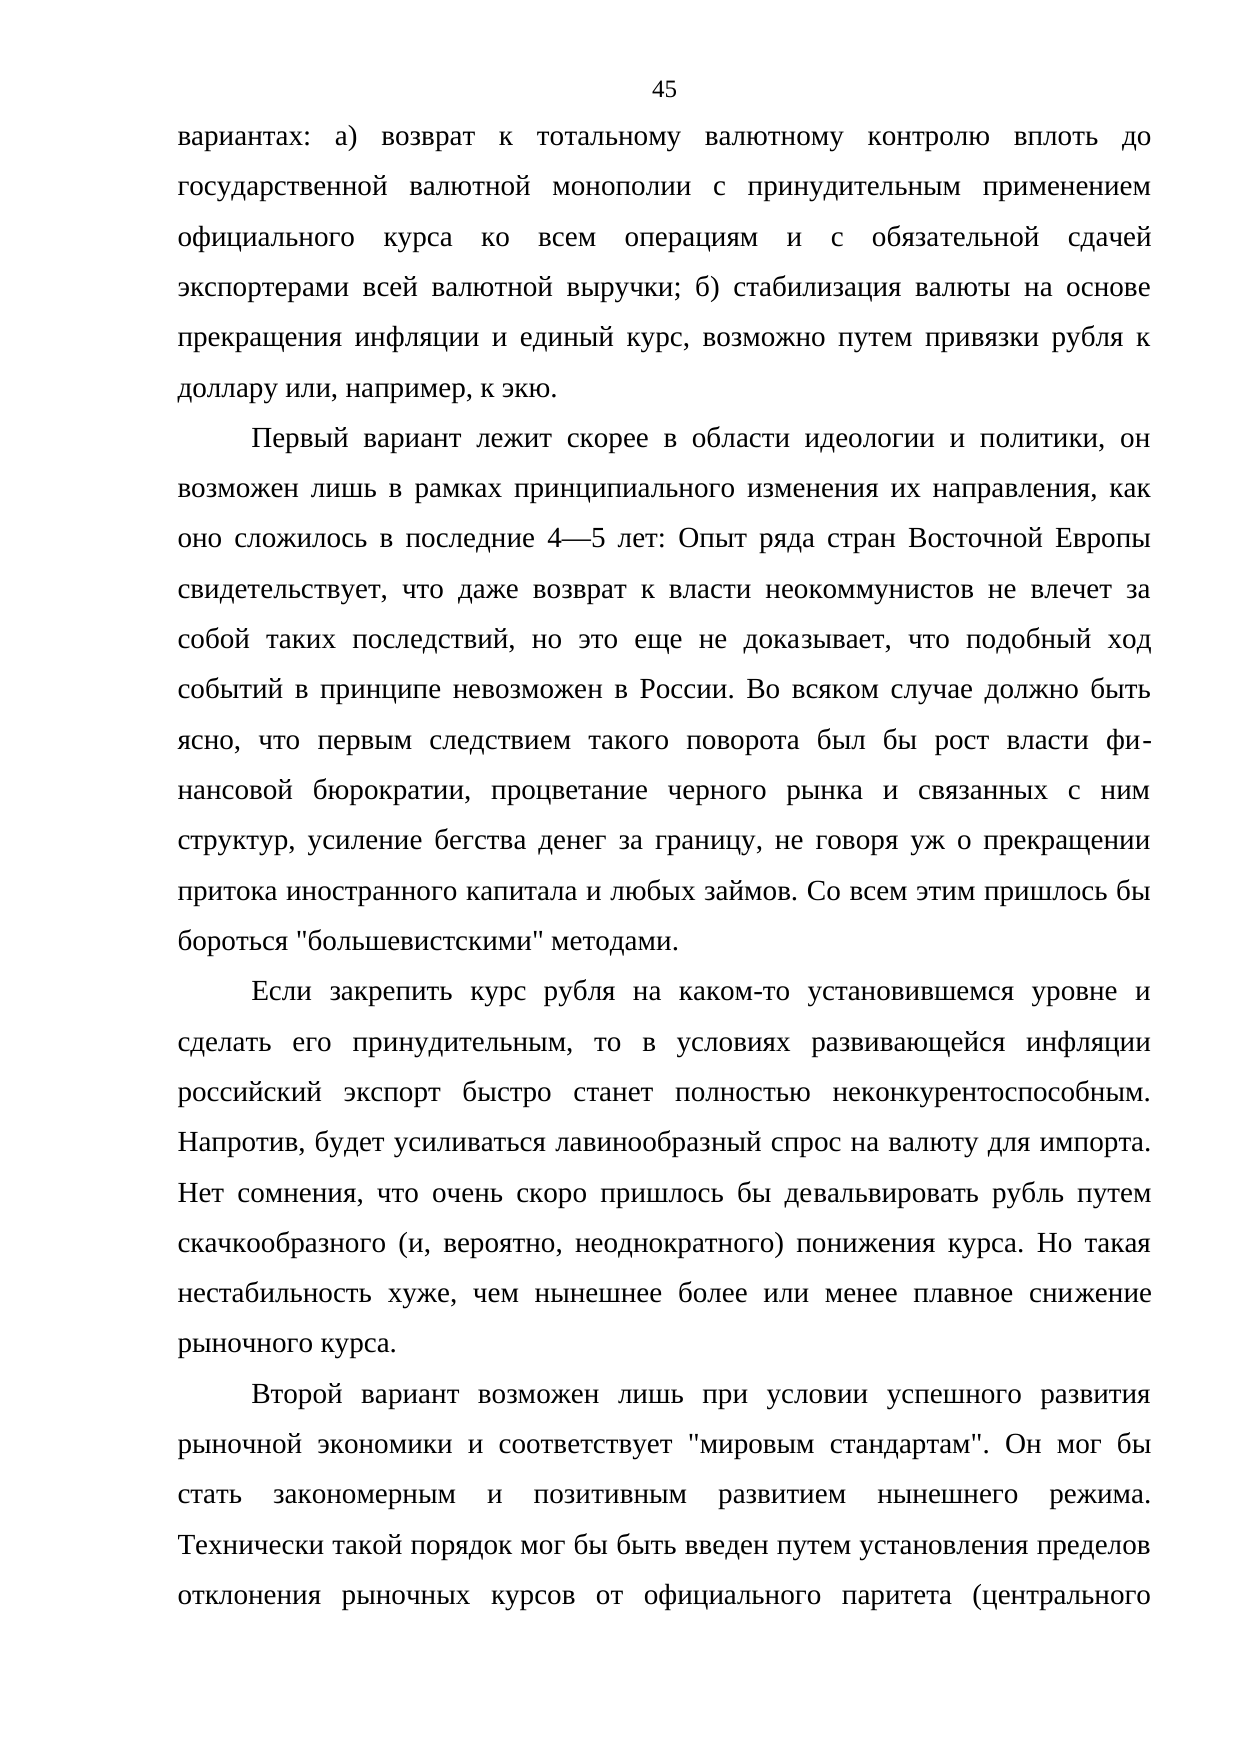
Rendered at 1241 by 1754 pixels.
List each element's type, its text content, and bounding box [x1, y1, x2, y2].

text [177, 118, 1152, 403]
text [177, 1376, 1152, 1611]
text Если закрепить курс рубля на каком-то установившемся уровне и сделать его принудительным, то в условиях развивающейся инфляции российский экспорт быстро станет полностью неконкурентоспособным. Напротив, будет усиливаться лавинообразный спрос на валюту для импорта. Нет сомнения, что очень скоро пришлось бы девальвировать рубль путем скачкообразного (и, вероятно, неоднократного) понижения курса. Но такая нестабильность хуже, чем нынешнее более или менее плавное снижение рыночного курса. [177, 973, 1152, 1359]
text Первый вариант лежит скорее в области идеологии и политики, он возможен лишь в рамках принципиального изменения их направления, как оно сложилось в последние 4—5 лет: Опыт ряда стран Восточной Европы свидетельствует, что даже возврат к власти неокоммунистов не влечет за собой таких последствий, но это еще не доказывает, что подобный ход событий в принципе невозможен в России. Во всяком случае должно быть ясно, что первым следствием такого поворота был бы рост власти финансовой бюрократии, процветание черного рынка и связанных с ним структур, усиление бегства денег за границу, не говоря уж о прекращении притока иностранного капитала и любых займов. Со всем этим пришлось бы бороться "большевистскими" методами. [177, 420, 1152, 957]
